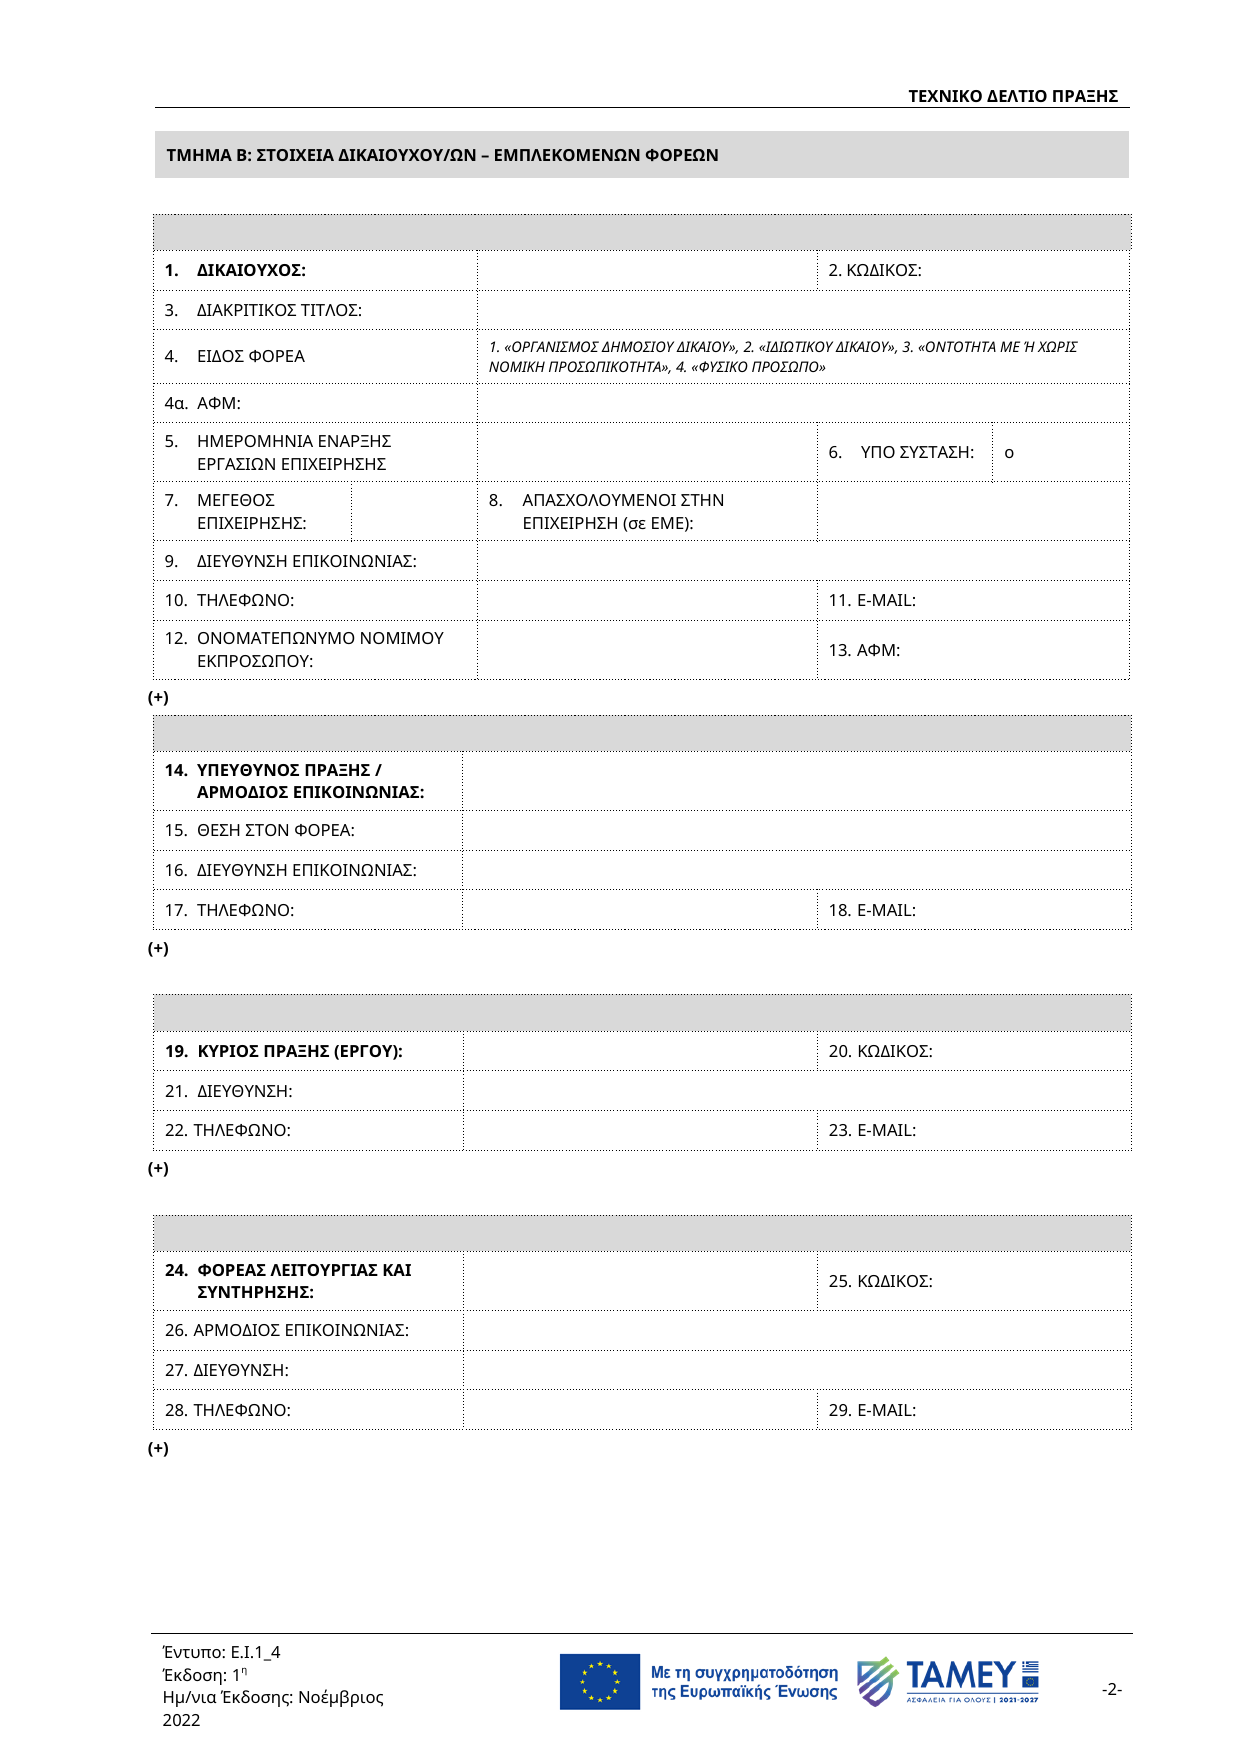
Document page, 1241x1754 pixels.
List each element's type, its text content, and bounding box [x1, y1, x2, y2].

text (+) [148, 1436, 1137, 1459]
table_header [154, 1215, 1131, 1251]
table_cell ΔΙΕΥΘΥΝΣΗ: [154, 1070, 463, 1110]
table_cell [817, 481, 1129, 540]
table_cell ΔΙΕΥΘΥΝΣΗ ΕΠΙΚΟΙΝΩΝΙΑΣ: [153, 540, 477, 580]
text (+) [148, 1157, 1137, 1179]
picture [532, 1648, 1063, 1717]
table_cell ΔΙΑΚΡΙΤΙΚΟΣ ΤΙΤΛΟΣ: [153, 290, 477, 329]
table_header ΤΜΗΜΑ β: στοιχεια δικαιουχου/ων – ΕΜΠΛΕΚΟΜΕΝΩΝ ΦΟΡΕΩΝ [155, 131, 1129, 178]
table_cell 1. «ΟΡΓΑΝΙΣΜΟΣ ΔΗΜΟΣΙΟΥ ΔΙΚΑΙΟΥ», 2. «ΙΔΙΩΤΙΚΟΥ ΔΙΚΑΙΟΥ», 3. «ΟΝΤΟΤΗΤΑ ΜΕ Ή ΧΩΡΙΣ ΝΟΜΙΚΗ ΠΡΟΣΩΠΙΚΟΤΗΤΑ», 4. «ΦΥΣΙΚΟ ΠΡΟΣΩΠΟ» [478, 329, 1129, 383]
table_cell [463, 1031, 817, 1070]
table_cell 4α. ΑΦΜ: [153, 383, 477, 422]
table_cell [478, 290, 1129, 329]
table_cell ΤΗΛΕΦΩΝΟ: [154, 1110, 463, 1149]
table_cell [463, 751, 1131, 810]
table_cell ΔΙΕΥΘΥΝΣΗ: [154, 1350, 463, 1389]
table_cell E-MAIL: [818, 1389, 1131, 1429]
table_cell [463, 1070, 1131, 1110]
table_cell [351, 481, 477, 540]
table_cell ΔΙΚΑΙΟΥΧΟΣ: [153, 250, 477, 289]
table_cell ΤΗΛΕΦΩΝΟ: [154, 1389, 463, 1429]
table_header [154, 994, 1131, 1031]
table_cell [463, 1389, 817, 1429]
table_cell [478, 422, 817, 481]
table_cell [478, 620, 817, 678]
table_cell [463, 1251, 817, 1310]
table_cell ΑΡΜΟΔΙΟΣ ΕΠΙΚΟΙΝΩΝΙΑΣ: [154, 1310, 463, 1350]
table_cell [463, 850, 1131, 889]
table_cell ΑΦΜ: [817, 620, 1129, 678]
table_cell ΗΜΕΡΟΜΗΝΙΑ ΕΝΑΡΞΗΣ ΕΡΓΑΣΙΩΝ ΕΠΙΧΕΙΡΗΣΗΣ [153, 422, 477, 481]
table_header [153, 715, 1131, 751]
table_cell ΟΝΟΜΑΤΕΠΩΝΥΜΟ ΝΟΜΙΜΟΥ ΕΚΠΡΟΣΩΠΟΥ: [153, 620, 477, 678]
text (+) [148, 686, 1137, 708]
table_cell ΥΠΕΥΘΥΝΟΣ ΠΡΑΞΗΣ / ΑΡΜΟΔΙΟΣ ΕΠΙΚΟΙΝΩΝΙΑΣ: [153, 751, 463, 810]
table_cell ΦΟΡΕΑΣ ΛΕΙΤΟΥΡΓΙΑΣ ΚΑΙ ΣΥΝΤΗΡΗΣΗΣ: [154, 1251, 463, 1310]
table_cell ΜΕΓΕΘΟΣ ΕΠΙΧΕΙΡΗΣΗΣ: [153, 481, 351, 540]
table_cell o [993, 422, 1129, 481]
table_cell ΚΩΔΙΚΟΣ: [818, 1251, 1131, 1310]
table_cell ΚΩΔΙΚΟΣ: [818, 1031, 1131, 1070]
table_cell [478, 383, 1129, 422]
table_cell ΑΠΑΣΧΟΛΟΥΜΕΝΟΙ ΣΤΗΝ ΕΠΙΧΕΙΡΗΣΗ (σε ΕΜΕ): [478, 481, 817, 540]
table_cell [478, 540, 1129, 580]
table_cell [463, 810, 1131, 850]
table_cell E-MAIL: [818, 1110, 1131, 1149]
table_cell ΤΗΛΕΦΩΝΟ: [153, 889, 463, 929]
table_cell [463, 1310, 1131, 1350]
table_cell [478, 580, 817, 619]
text (+) [148, 936, 1137, 959]
table_cell E-MAIL: [817, 889, 1131, 929]
table_cell ΚΥΡΙΟΣ ΠΡΑΞΗΣ (ΕΡΓΟΥ): [154, 1031, 463, 1070]
table_cell [463, 1110, 817, 1149]
table_cell ΤΗΛΕΦΩΝΟ: [153, 580, 477, 619]
table_cell ΚΩΔΙΚΟΣ: [817, 250, 1129, 289]
table_header [153, 214, 1131, 250]
table_cell E-MAIL: [817, 580, 1129, 619]
table_cell [463, 1350, 1131, 1389]
table_cell [478, 250, 817, 289]
table_cell ΘΕΣΗ ΣΤΟΝ ΦΟΡΕΑ: [153, 810, 463, 850]
table_cell ΕΙΔΟΣ ΦΟΡΕΑ [153, 329, 477, 383]
table_cell [463, 889, 817, 929]
table_cell ΔΙΕΥΘΥΝΣΗ ΕΠΙΚΟΙΝΩΝΙΑΣ: [153, 850, 463, 889]
table_cell ΥΠΟ ΣΥΣΤΑΣΗ: [817, 422, 993, 481]
